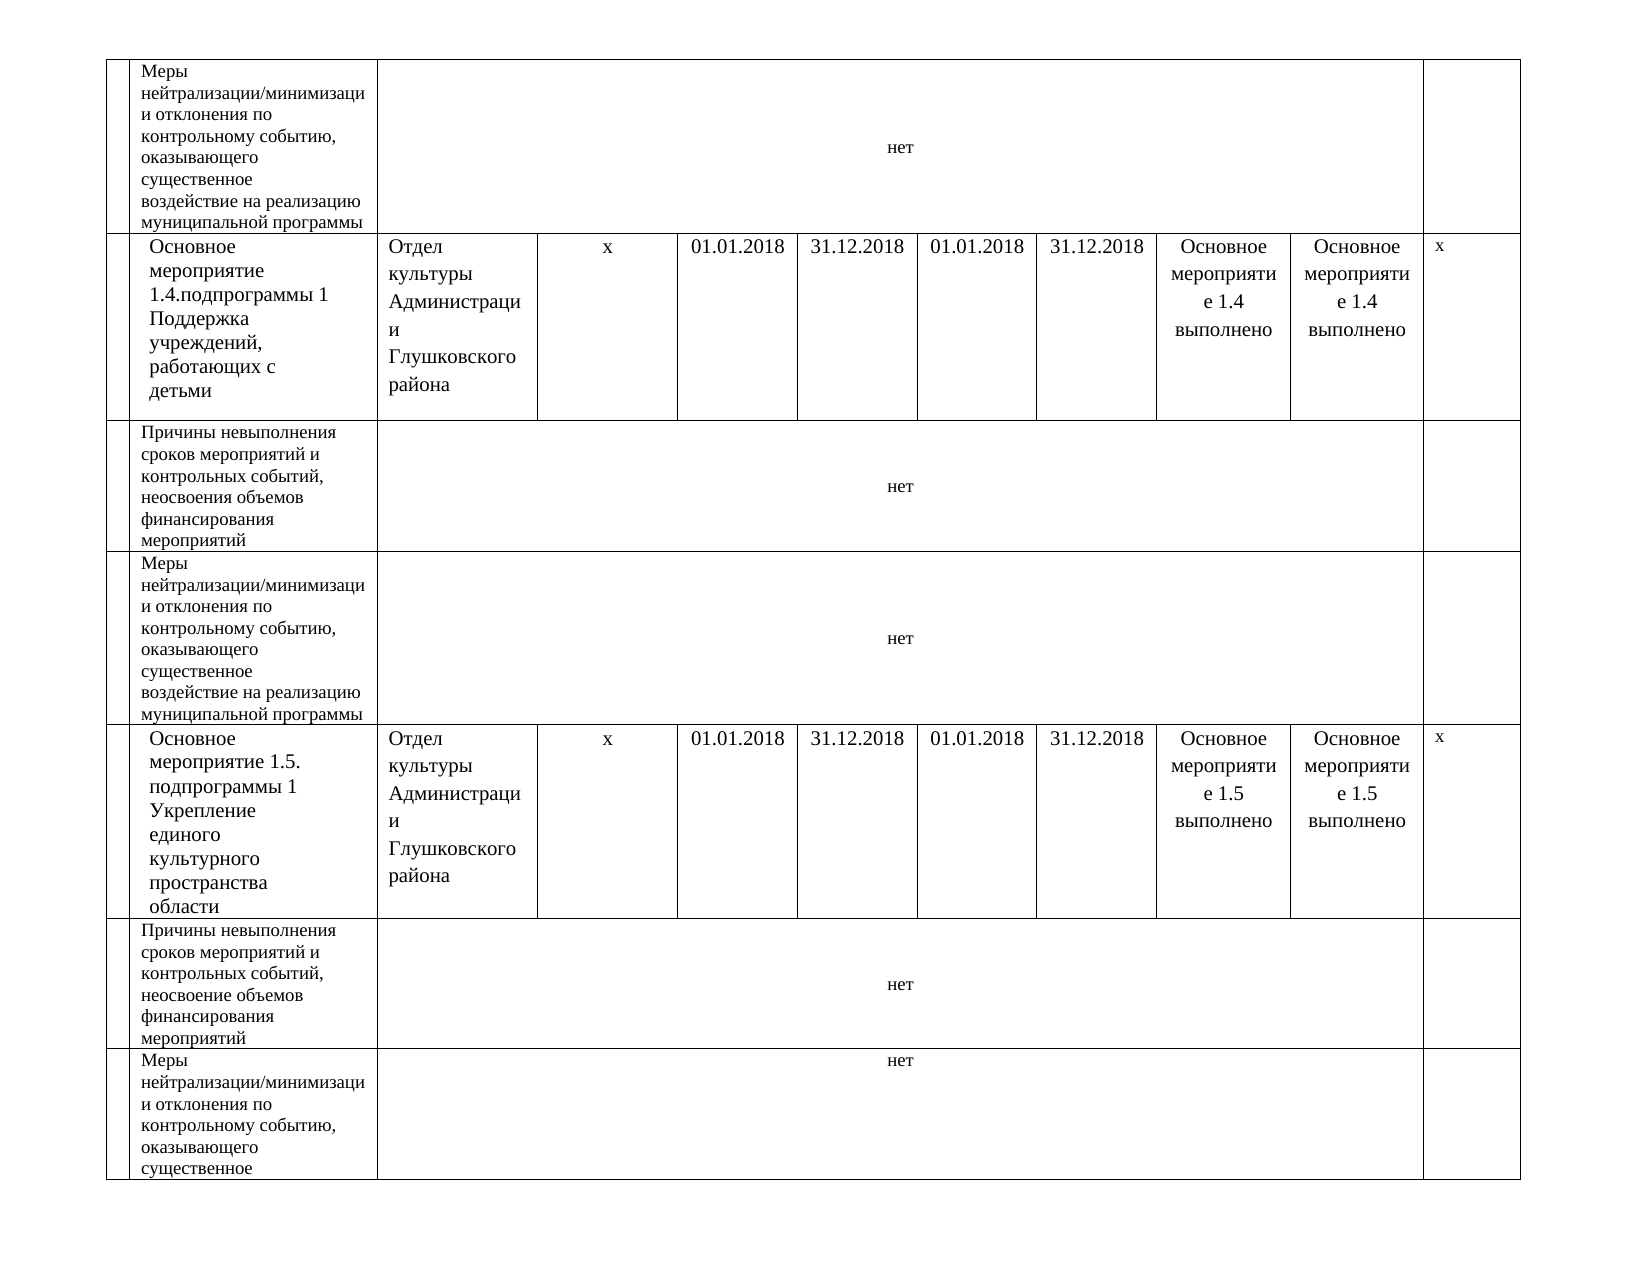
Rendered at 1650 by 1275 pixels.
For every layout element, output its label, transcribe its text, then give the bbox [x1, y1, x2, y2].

table_cell [1424, 919, 1520, 1048]
table_cell Основное мероприятие 1.4.подпрограммы 1 Поддержка учреждений, работающих с детьми [130, 234, 377, 420]
table_cell [107, 919, 129, 1048]
table_cell 01.01.2018 [918, 234, 1036, 420]
table_cell 31.12.2018 [1037, 234, 1156, 420]
table_cell Причины невыполнения сроков мероприятий и контрольных событий, неосвоение объемов финансирования мероприятий [130, 919, 377, 1048]
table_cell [130, 1049, 377, 1179]
table_cell [107, 725, 129, 918]
table_cell 31.12.2018 [1037, 725, 1156, 918]
table_cell [1424, 421, 1520, 551]
table_cell х [1424, 234, 1520, 420]
table_cell 01.01.2018 [918, 725, 1036, 918]
table_cell 01.01.2018 [678, 234, 797, 420]
table_cell [107, 1049, 129, 1179]
table_cell [107, 60, 129, 233]
table_cell Меры нейтрализации/минимизации отклонения по контрольному событию, оказывающего существенное воздействие на реализацию муниципальной программы [130, 552, 377, 724]
table_cell нет [378, 552, 1423, 724]
table_cell 31.12.2018 [798, 234, 917, 420]
table_cell Причины невыполнения сроков мероприятий и контрольных событий, неосвоения объемов финансирования мероприятий [130, 421, 377, 551]
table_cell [378, 234, 537, 420]
table_cell Основное мероприятие 1.5 выполнено [1291, 725, 1423, 918]
table_cell Основное мероприятие 1.4 выполнено [1291, 234, 1423, 420]
table_cell [1424, 60, 1520, 233]
table_cell нет [378, 60, 1423, 233]
table_cell х [538, 234, 677, 420]
table_cell х [538, 725, 677, 918]
table_cell 01.01.2018 [678, 725, 797, 918]
table_cell [107, 421, 129, 551]
table_cell Основное мероприятие 1.4 выполнено [1157, 234, 1290, 420]
table_cell [107, 234, 129, 420]
table_cell нет [378, 919, 1423, 1048]
table_cell х [1424, 725, 1520, 918]
table_cell [1424, 1049, 1520, 1179]
table_cell [107, 552, 129, 724]
table_cell Отдел культуры Администрации Глушковского района [378, 725, 537, 918]
table_cell нет [378, 1049, 1423, 1179]
table_cell [1424, 552, 1520, 724]
table_cell 31.12.2018 [798, 725, 917, 918]
table_cell Основное мероприятие 1.5 выполнено [1157, 725, 1290, 918]
table_cell Основное мероприятие 1.5. подпрограммы 1 Укрепление единого культурного пространства области [130, 725, 377, 918]
table_cell Меры нейтрализации/минимизации отклонения по контрольному событию, оказывающего существенное воздействие на реализацию муниципальной программы [130, 60, 377, 233]
table_cell нет [378, 421, 1423, 551]
